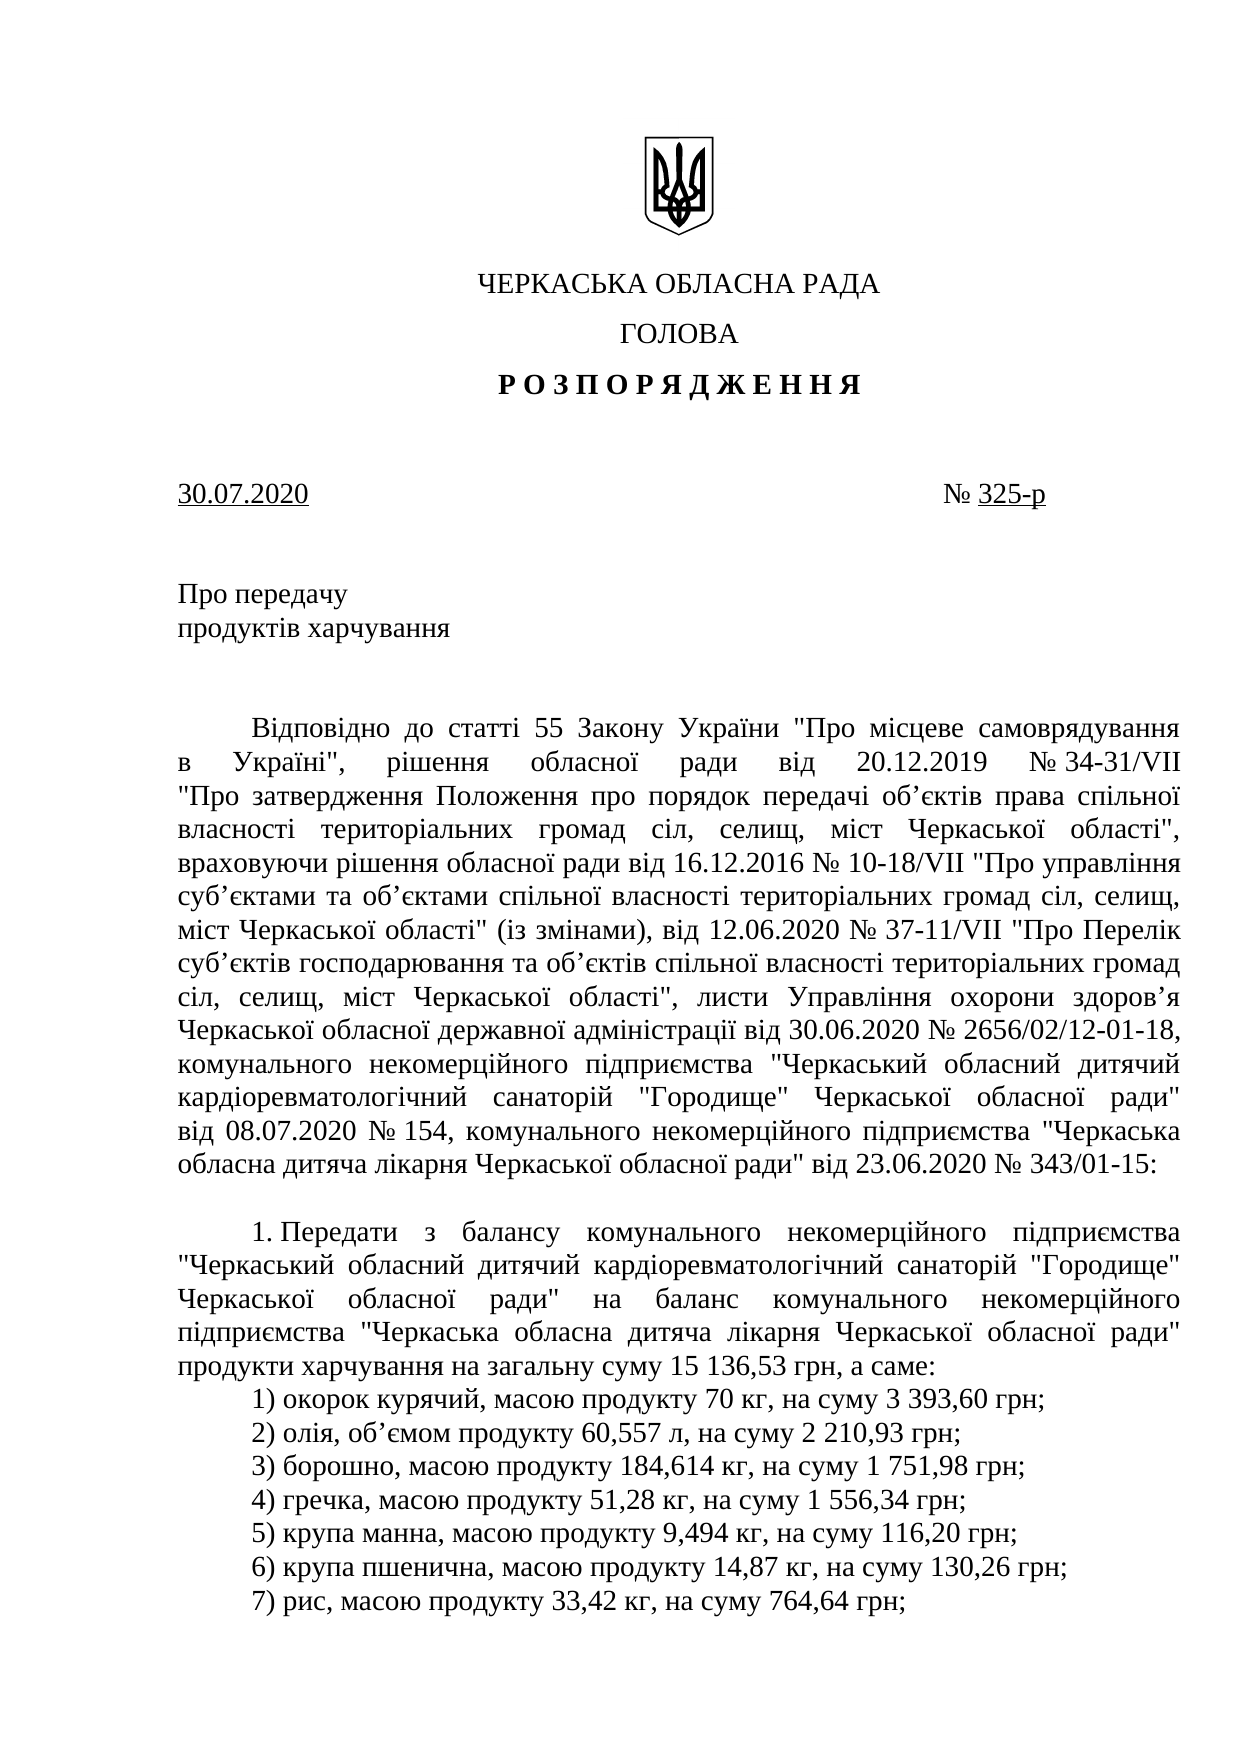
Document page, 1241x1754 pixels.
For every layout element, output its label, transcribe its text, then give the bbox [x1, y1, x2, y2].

text ГОЛОВА [177, 317, 1181, 350]
text 7) рис, масою продукту 33,42 кг, на суму 764,64 грн; [177, 1583, 1181, 1616]
text ЧЕРКАСЬКА ОБЛАСНА РАДА [177, 266, 1181, 300]
text 3) борошно, масою продукту 184,614 кг, на суму 1 751,98 грн; [177, 1448, 1181, 1482]
text 2) олія, об’ємом продукту 60,557 л, на суму 2 210,93 грн; [177, 1415, 1181, 1448]
text продуктів харчування [177, 610, 1181, 643]
text 30.07.2020 № 325-р [177, 476, 1181, 509]
text Відповідно до статті 55 Закону України "Про місцеве самоврядування в Україні", рішення обласної ради від 20.12.2019 № 34-31/VII "Про затвердження Положення про порядок передачі об’єктів права спільної власності територіальних громад сіл, селищ, міст Черкаської області", враховуючи рішення обласної ради від 16.12.2016 № 10-18/VII "Про управління суб’єктами та об’єктами спільної власності територіальних громад сіл, селищ, міст Черкаської області" (із змінами), від 12.06.2020 № 37-11/VII "Про Перелік суб’єктів господарювання та об’єктів спільної власності територіальних громад сіл, селищ, міст Черкаської області", листи Управління охорони здоров’я Черкаської обласної державної адміністрації від 30.06.2020 № 2656/02/12-01-18, комунального некомерційного підприємства "Черкаський обласний дитячий кардіоревматологічний санаторій "Городище" Черкаської обласної ради" від 08.07.2020 № 154, комунального некомерційного підприємства "Черкаська обласна дитяча лікарня Черкаської обласної ради" від 23.06.2020 № 343/01-15: [177, 711, 1181, 1180]
text 5) крупа манна, масою продукту 9,494 кг, на суму 116,20 грн; [177, 1516, 1181, 1549]
text 1. Передати з балансу комунального некомерційного підприємства "Черкаський обласний дитячий кардіоревматологічний санаторій "Городище" Черкаської обласної ради" на баланс комунального некомерційного підприємства "Черкаська обласна дитяча лікарня Черкаської обласної ради" продукти харчування на загальну суму 15 136,53 грн, а саме: [177, 1214, 1181, 1381]
text 1) окорок курячий, масою продукту 70 кг, на суму 3 393,60 грн; [177, 1381, 1181, 1415]
picture [622, 118, 736, 254]
text 6) крупа пшенична, масою продукту 14,87 кг, на суму 130,26 грн; [177, 1549, 1181, 1583]
text 4) гречка, масою продукту 51,28 кг, на суму 1 556,34 грн; [177, 1482, 1181, 1516]
text Р О З П О Р Я Д Ж Е Н Н Я [177, 367, 1181, 400]
text Про передачу [177, 576, 1181, 610]
